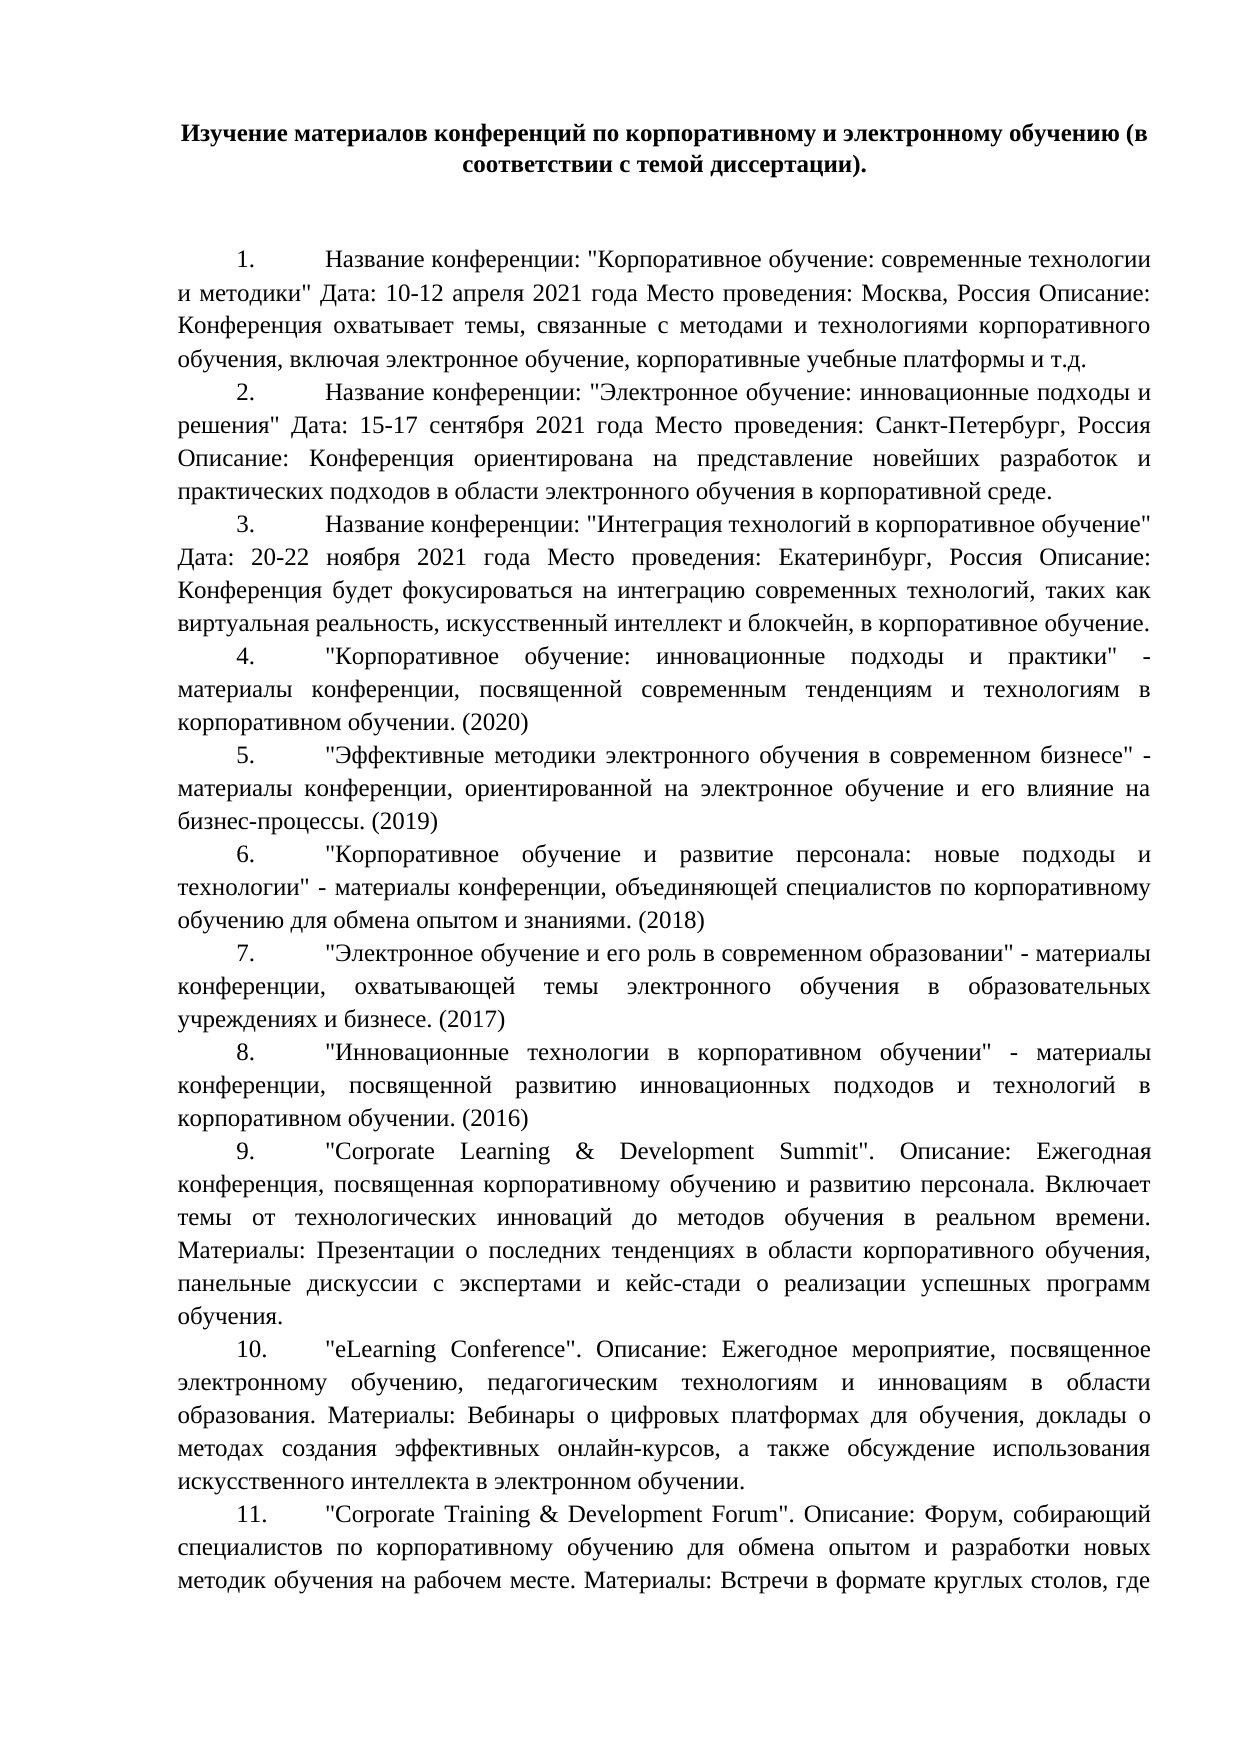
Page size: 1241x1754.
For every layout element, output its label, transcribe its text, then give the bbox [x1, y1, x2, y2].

list "Эффективные методики электронного обучения в современном бизнесе" - материалы конференции, ориентированной на электронное обучение и его влияние на бизнес-процессы. (2019) [177, 740, 1152, 835]
list "Corporate Learning & Development Summit". Описание: Ежегодная конференция, посвященная корпоративному обучению и развитию персонала. Включает темы от технологических инноваций до методов обучения в реальном времени. Материалы: Презентации о последних тенденциях в области корпоративного обучения, панельные дискуссии с экспертами и кейс-стади о реализации успешных программ обучения. [177, 1136, 1152, 1330]
list "Электронное обучение и его роль в современном образовании" - материалы конференции, охватывающей темы электронного обучения в образовательных учреждениях и бизнесе. (2017) [177, 938, 1152, 1033]
list Название конференции: "Электронное обучение: инновационные подходы и решения" Дата: 15-17 сентября 2021 года Место проведения: Санкт-Петербург, Россия Описание: Конференция ориентирована на представление новейших разработок и практических подходов в области электронного обучения в корпоративной среде. [177, 377, 1152, 504]
list "Корпоративное обучение: инновационные подходы и практики" - материалы конференции, посвященной современным тенденциям и технологиям в корпоративном обучении. (2020) [177, 641, 1152, 736]
list Название конференции: "Интеграция технологий в корпоративное обучение" Дата: 20-22 ноября 2021 года Место проведения: Екатеринбург, Россия Описание: Конференция будет фокусироваться на интеграцию современных технологий, таких как виртуальная реальность, искусственный интеллект и блокчейн, в корпоративное обучение. [177, 509, 1152, 637]
list Название конференции: "Корпоративное обучение: современные технологии и методики" Дата: 10-12 апреля 2021 года Место проведения: Москва, Россия Описание: Конференция охватывает темы, связанные с методами и технологиями корпоративного обучения, включая электронное обучение, корпоративные учебные платформы и т.д. [177, 244, 1152, 372]
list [177, 1499, 1152, 1594]
list "Инновационные технологии в корпоративном обучении" - материалы конференции, посвященной развитию инновационных подходов и технологий в корпоративном обучении. (2016) [177, 1037, 1152, 1132]
list "eLearning Conference". Описание: Ежегодное мероприятие, посвященное электронному обучению, педагогическим технологиям и инновациям в области образования. Материалы: Вебинары о цифровых платформах для обучения, доклады о методах создания эффективных онлайн-курсов, а также обсуждение использования искусственного интеллекта в электронном обучении. [177, 1334, 1152, 1495]
text Изучение материалов конференций по корпоративному и электронному обучению (в соответствии с темой диссертации). [177, 118, 1152, 178]
list "Корпоративное обучение и развитие персонала: новые подходы и технологии" - материалы конференции, объединяющей специалистов по корпоративному обучению для обмена опытом и знаниями. (2018) [177, 839, 1152, 934]
